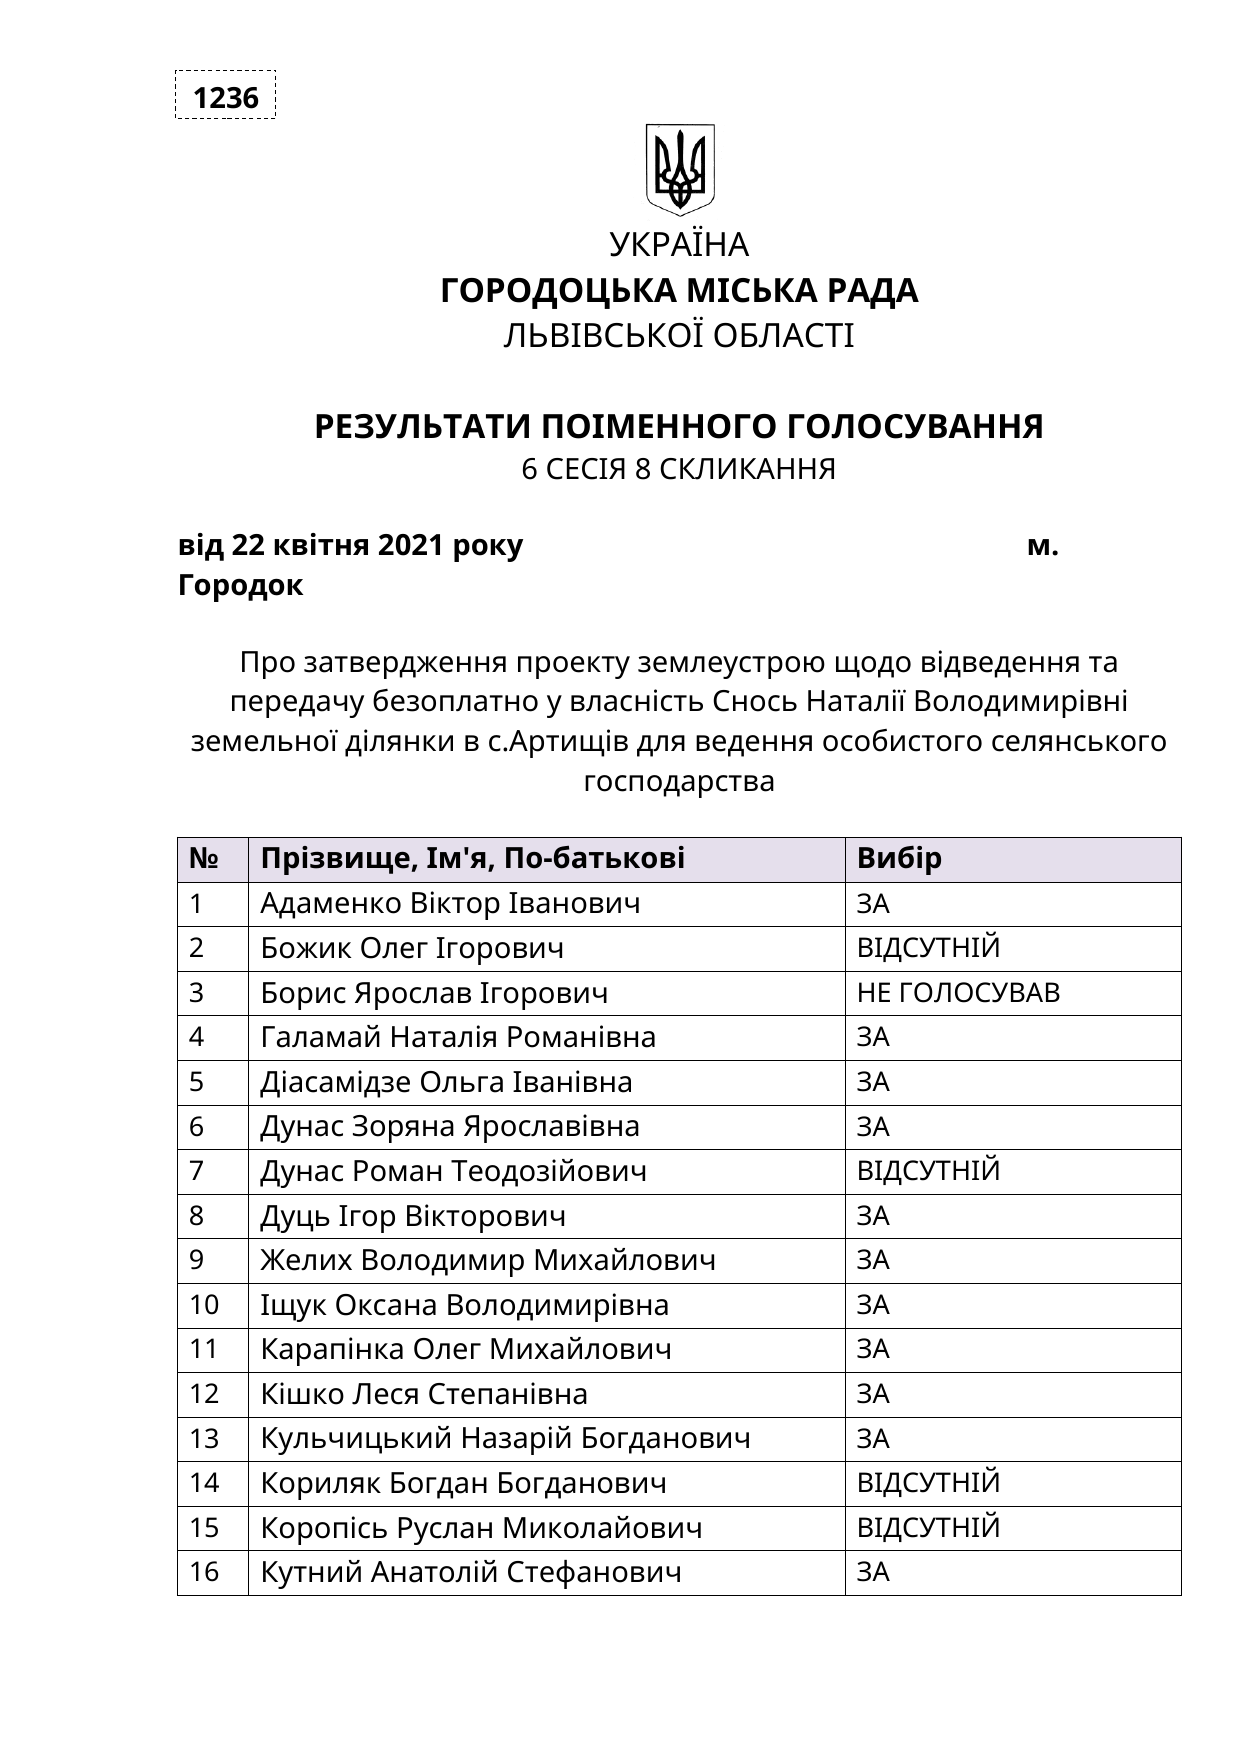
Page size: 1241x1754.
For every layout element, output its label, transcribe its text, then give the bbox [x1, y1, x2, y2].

table_cell 10 [178, 1284, 248, 1327]
text ГОРОДОЦЬКА МІСЬКА РАДА [177, 266, 1181, 312]
table_cell ЗА [846, 1106, 1181, 1149]
table_cell Галамай Наталія Романівна [249, 1016, 845, 1060]
table_cell Кульчицький Назарій Богданович [249, 1418, 845, 1461]
table_cell ВІДСУТНІЙ [846, 1462, 1181, 1506]
table_cell 12 [178, 1373, 248, 1417]
table_cell Карапінка Олег Михайлович [249, 1329, 845, 1372]
table_cell Кориляк Богдан Богданович [249, 1462, 845, 1506]
table_cell 6 [178, 1106, 248, 1149]
table_cell Коропісь Руслан Миколайович [249, 1507, 845, 1550]
table_cell ЗА [846, 1418, 1181, 1461]
table_cell Адаменко Віктор Іванович [249, 883, 845, 926]
table_cell 11 [178, 1329, 248, 1372]
table_cell ЗА [846, 1284, 1181, 1327]
table_cell Дунас Роман Теодозійович [249, 1150, 845, 1194]
table_cell ЗА [846, 1373, 1181, 1417]
table_cell 4 [178, 1016, 248, 1060]
table_cell ЗА [846, 883, 1181, 926]
table_cell Божик Олег Ігорович [249, 927, 845, 971]
table_cell 13 [178, 1418, 248, 1461]
text Про затвердження проекту землеустрою щодо відведення та передачу безоплатно у власність Снось Наталії Володимирівні земельної ділянки в с.Артищів для ведення особистого селянського господарства [177, 641, 1181, 800]
table_header № [178, 838, 248, 882]
table_header Вибір [846, 838, 1181, 882]
table_cell ВІДСУТНІЙ [846, 1507, 1181, 1550]
text РЕЗУЛЬТАТИ ПОІМЕННОГО ГОЛОСУВАННЯ [177, 403, 1181, 448]
table_cell Іщук Оксана Володимирівна [249, 1284, 845, 1327]
table_cell 16 [178, 1551, 248, 1595]
table_cell 3 [178, 972, 248, 1015]
text від 22 квітня 2021 року м. Городок [177, 525, 1181, 604]
table_cell 7 [178, 1150, 248, 1194]
table_cell ВІДСУТНІЙ [846, 1150, 1181, 1194]
table_cell 5 [178, 1061, 248, 1104]
table_cell ВІДСУТНІЙ [846, 927, 1181, 971]
table_cell 9 [178, 1239, 248, 1283]
table_cell 1 [178, 883, 248, 926]
table_cell Діасамідзе Ольга Іванівна [249, 1061, 845, 1104]
table_cell ЗА [846, 1061, 1181, 1104]
table_cell Дуць Ігор Вікторович [249, 1195, 845, 1238]
table_header Прізвище, Ім'я, По-батькові [249, 838, 845, 882]
picture [633, 118, 726, 221]
table_cell 14 [178, 1462, 248, 1506]
table_cell ЗА [846, 1016, 1181, 1060]
table_cell Кутний Анатолій Стефанович [249, 1551, 845, 1595]
table_cell 8 [178, 1195, 248, 1238]
table_cell 2 [178, 927, 248, 971]
table_cell ЗА [846, 1551, 1181, 1595]
table_cell ЗА [846, 1239, 1181, 1283]
table_cell Борис Ярослав Ігорович [249, 972, 845, 1015]
table_cell Дунас Зоряна Ярославівна [249, 1106, 845, 1149]
table_cell ЗА [846, 1195, 1181, 1238]
table_cell Желих Володимир Михайлович [249, 1239, 845, 1283]
text УКРАЇНА [177, 221, 1181, 266]
table_cell НЕ ГОЛОСУВАВ [846, 972, 1181, 1015]
table_cell Кішко Леся Степанівна [249, 1373, 845, 1417]
table_cell ЗА [846, 1329, 1181, 1372]
table_cell 15 [178, 1507, 248, 1550]
text 6 СЕСІЯ 8 СКЛИКАННЯ [177, 448, 1181, 488]
text ЛЬВІВСЬКОЇ ОБЛАСТІ [177, 312, 1181, 357]
